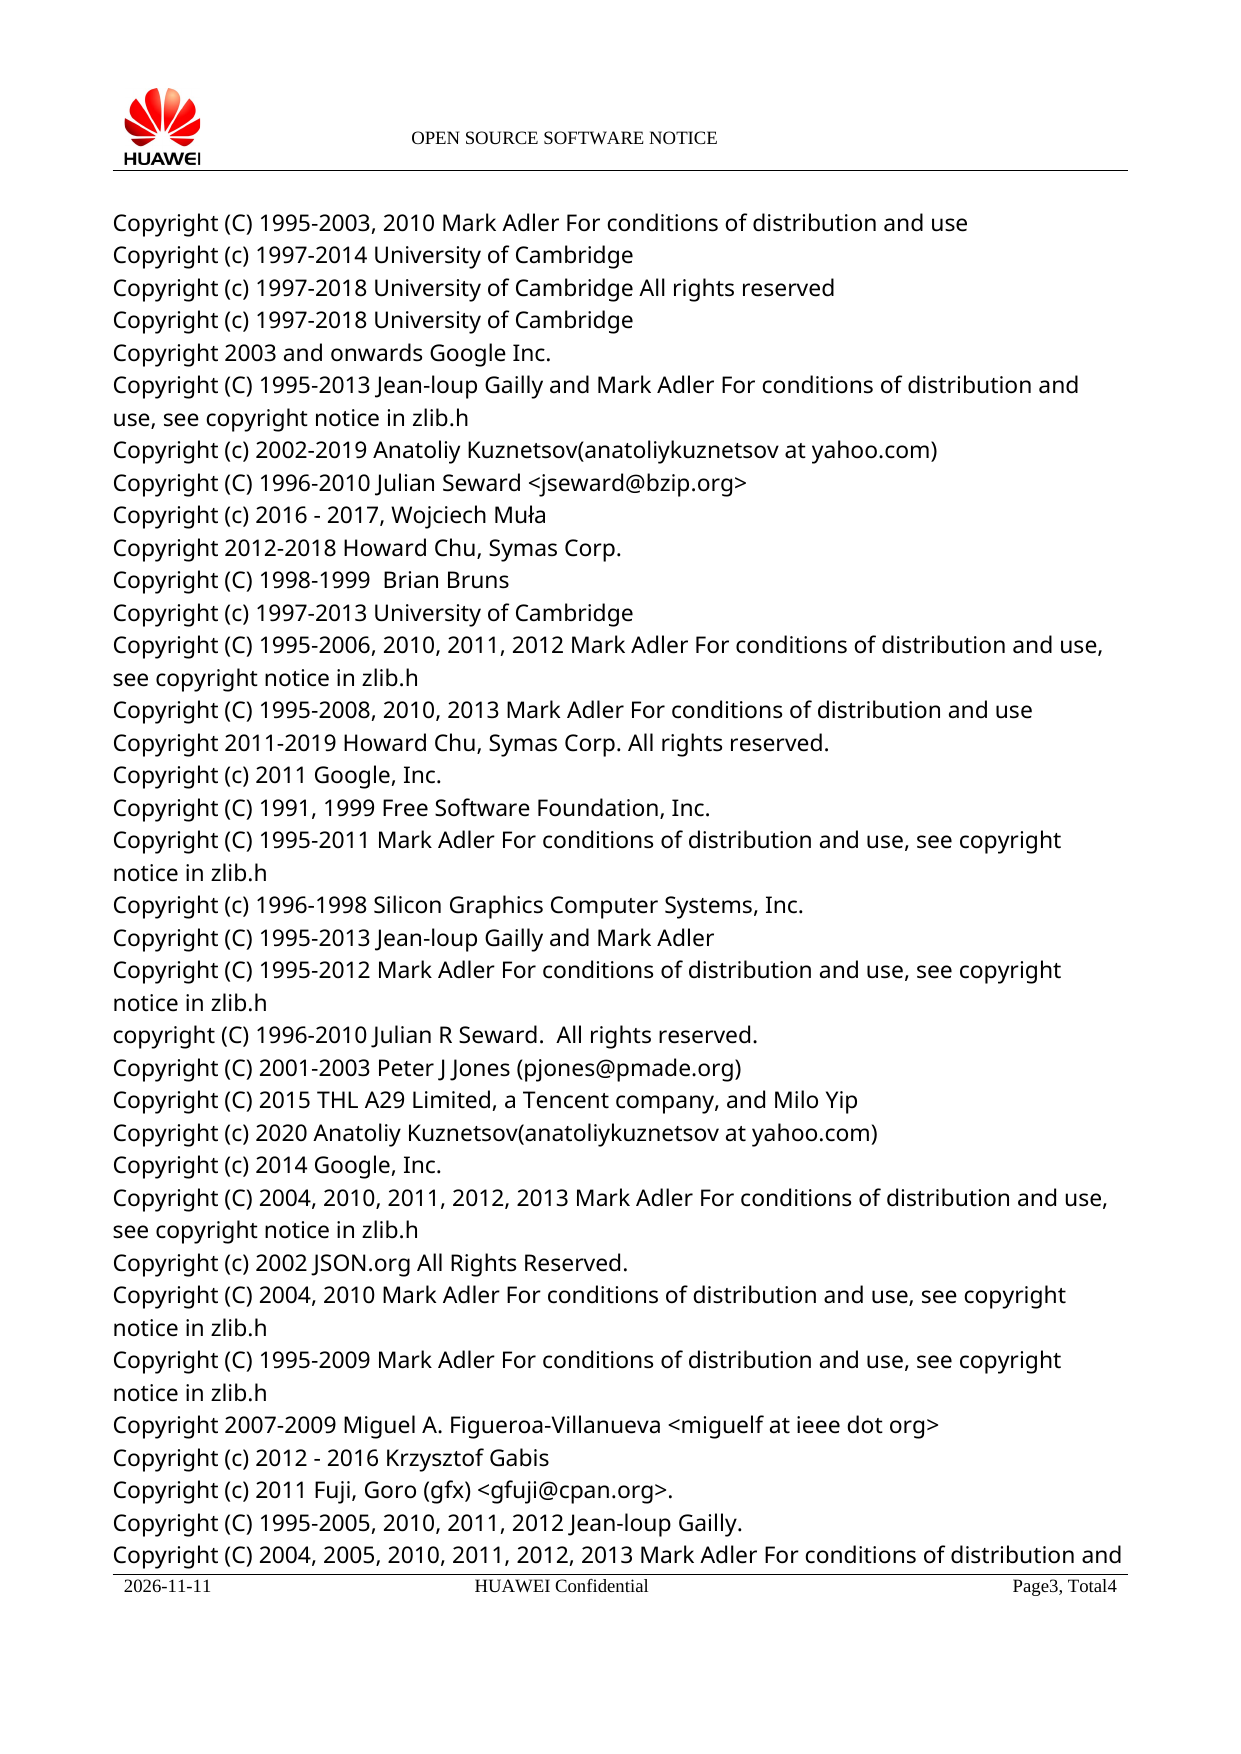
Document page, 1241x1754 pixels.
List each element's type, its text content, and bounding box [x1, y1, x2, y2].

picture [124, 88, 201, 165]
